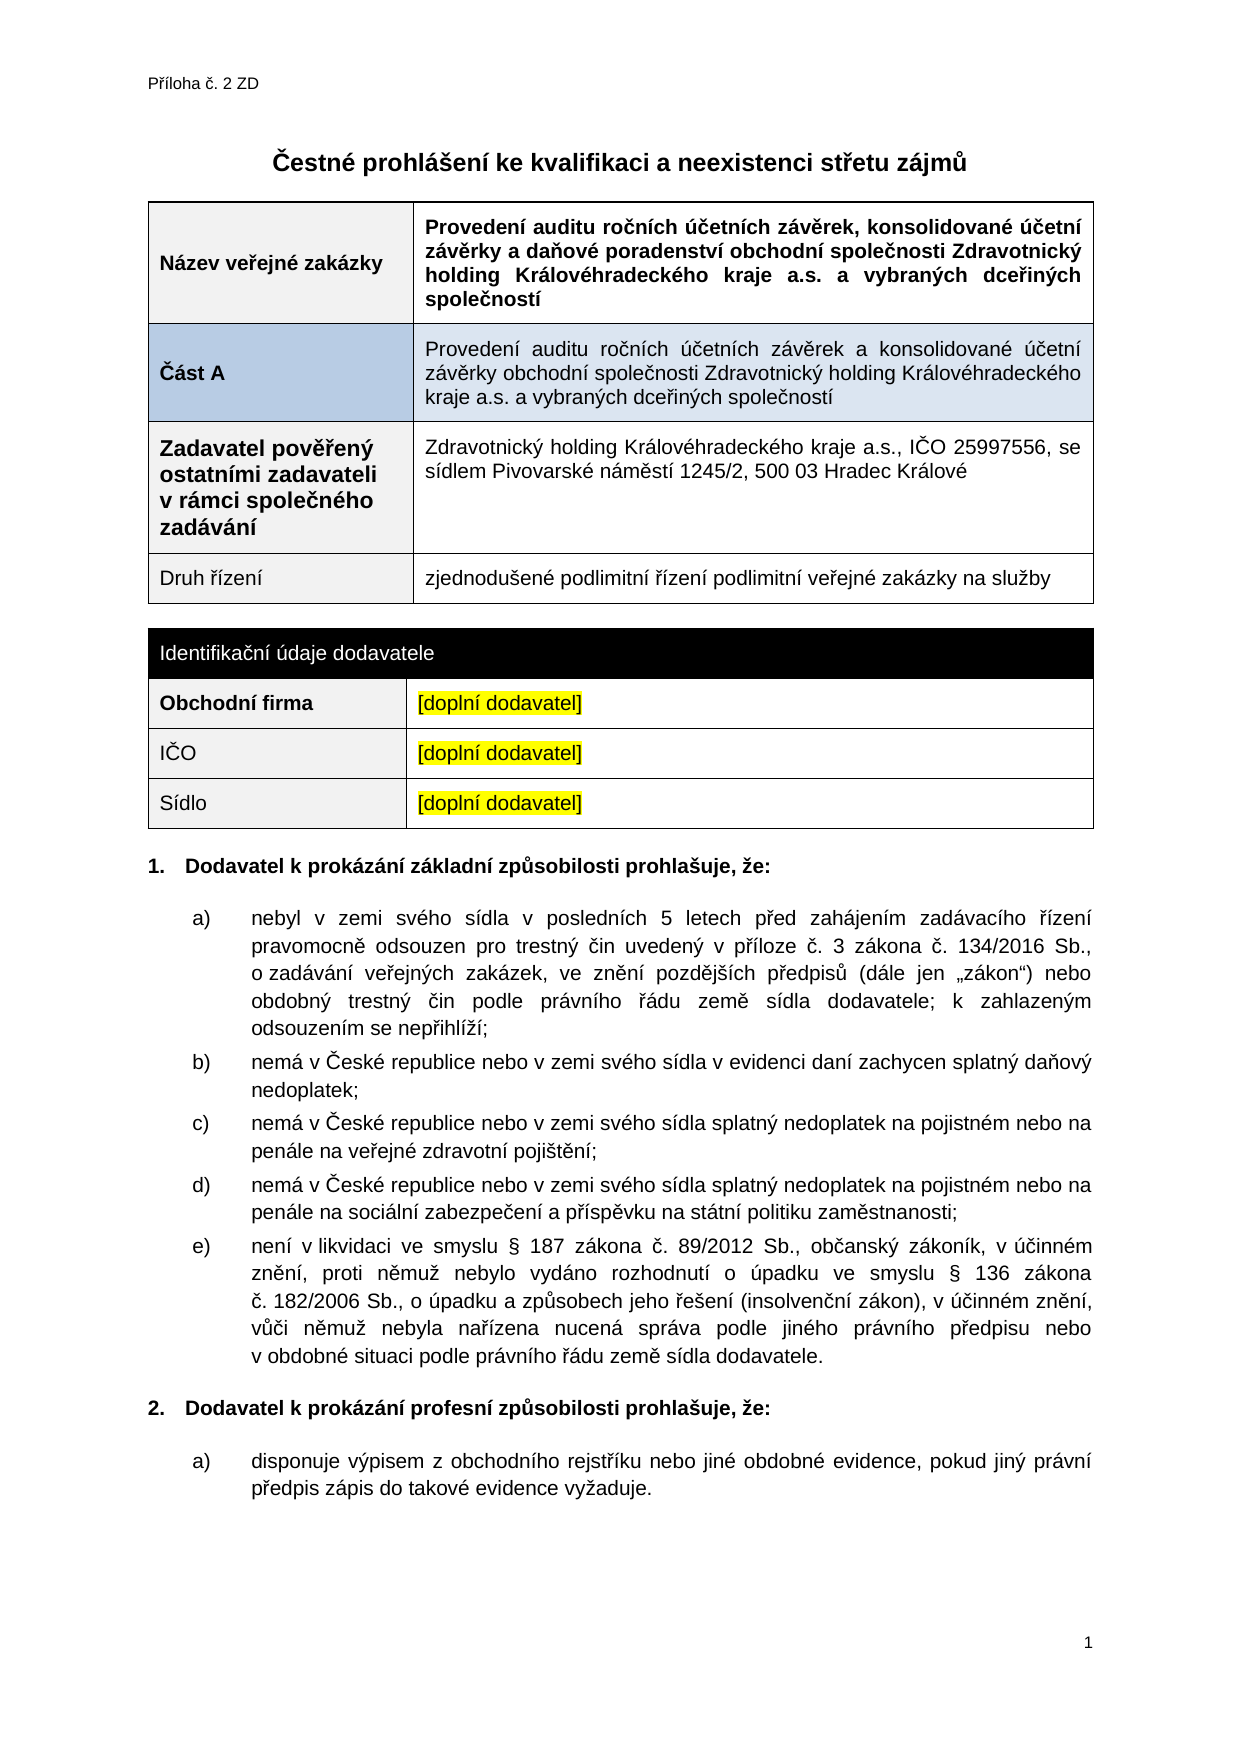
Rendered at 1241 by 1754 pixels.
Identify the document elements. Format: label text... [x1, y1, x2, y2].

table_cell zjednodušené podlimitní řízení podlimitní veřejné zakázky na služby [414, 554, 1093, 603]
list disponuje výpisem z obchodního rejstříku nebo jiné obdobné evidence, pokud jiný právní předpis zápis do takové evidence vyžaduje. [192, 1449, 1093, 1500]
list nebyl v zemi svého sídla v posledních 5 letech před zahájením zadávacího řízení pravomocně odsouzen pro trestný čin uvedený v příloze č. 3 zákona č. 134/2016 Sb., o zadávání veřejných zakázek, ve znění pozdějších předpisů (dále jen „zákon“) nebo obdobný trestný čin podle právního řádu země sídla dodavatele; k zahlazeným odsouzením se nepřihlíží; [192, 906, 1093, 1040]
table_cell Druh řízení [149, 554, 413, 603]
table_header Identifikační údaje dodavatele [149, 629, 1093, 678]
table_cell Část A [149, 324, 413, 421]
table_header Název veřejné zakázky [149, 203, 413, 323]
list není v likvidaci ve smyslu § 187 zákona č. 89/2012 Sb., občanský zákoník, v účinném znění, proti němuž nebylo vydáno rozhodnutí o úpadku ve smyslu § 136 zákona č. 182/2006 Sb., o úpadku a způsobech jeho řešení (insolvenční zákon), v účinném znění, vůči němuž nebyla nařízena nucená správa podle jiného právního předpisu nebo v obdobné situaci podle právního řádu země sídla dodavatele. [192, 1234, 1093, 1368]
table_cell Provedení auditu ročních účetních závěrek a konsolidované účetní závěrky obchodní společnosti Zdravotnický holding Královéhradeckého kraje a.s. a vybraných dceřiných společností [414, 324, 1093, 421]
list Dodavatel k prokázání základní způsobilosti prohlašuje, že: [148, 854, 1093, 878]
table_cell [doplní dodavatel] [407, 779, 1093, 828]
table_cell [doplní dodavatel] [407, 729, 1093, 778]
table_header Provedení auditu ročních účetních závěrek, konsolidované účetní závěrky a daňové poradenství obchodní společnosti Zdravotnický holding Královéhradeckého kraje a.s. a vybraných dceřiných společností [414, 203, 1093, 323]
table_cell Zadavatel pověřený ostatními zadavateli v rámci společného zadávání [149, 422, 413, 553]
list nemá v České republice nebo v zemi svého sídla splatný nedoplatek na pojistném nebo na penále na veřejné zdravotní pojištění; [192, 1111, 1093, 1163]
table_cell Sídlo [149, 779, 406, 828]
text Čestné prohlášení ke kvalifikaci a neexistenci střetu zájmů [148, 148, 1093, 176]
list nemá v České republice nebo v zemi svého sídla v evidenci daní zachycen splatný daňový nedoplatek; [192, 1050, 1093, 1101]
table_cell Zdravotnický holding Královéhradeckého kraje a.s., IČO 25997556, se sídlem Pivovarské náměstí 1245/2, 500 03 Hradec Králové [414, 422, 1093, 553]
table_cell Obchodní firma [149, 679, 406, 728]
table_cell IČO [149, 729, 406, 778]
list Dodavatel k prokázání profesní způsobilosti prohlašuje, že: [148, 1396, 1093, 1420]
list nemá v České republice nebo v zemi svého sídla splatný nedoplatek na pojistném nebo na penále na sociální zabezpečení a příspěvku na státní politiku zaměstnanosti; [192, 1172, 1093, 1224]
table_cell [doplní dodavatel] [407, 679, 1093, 728]
